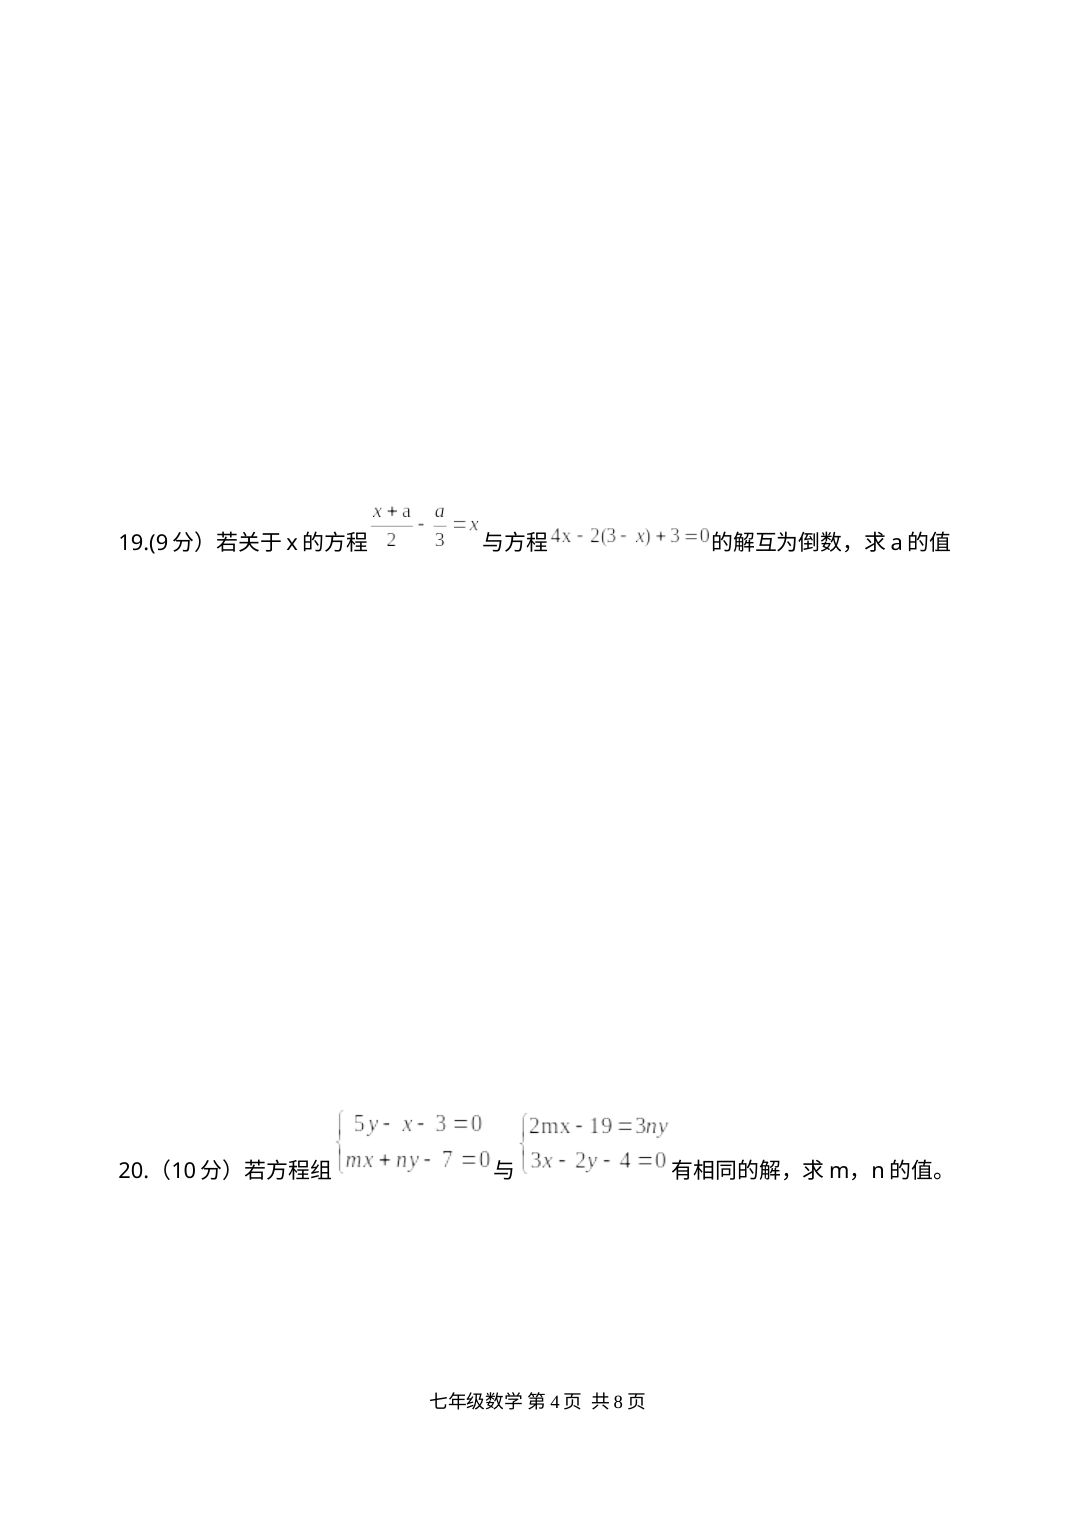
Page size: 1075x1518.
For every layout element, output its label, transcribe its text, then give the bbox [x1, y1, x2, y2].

text 20.（10分）若方程组与有相同的解，求m，n的值。 [118, 1108, 957, 1205]
text 19.(9分）若关于x的方程与方程的解互为倒数，求a的值 [118, 498, 957, 563]
